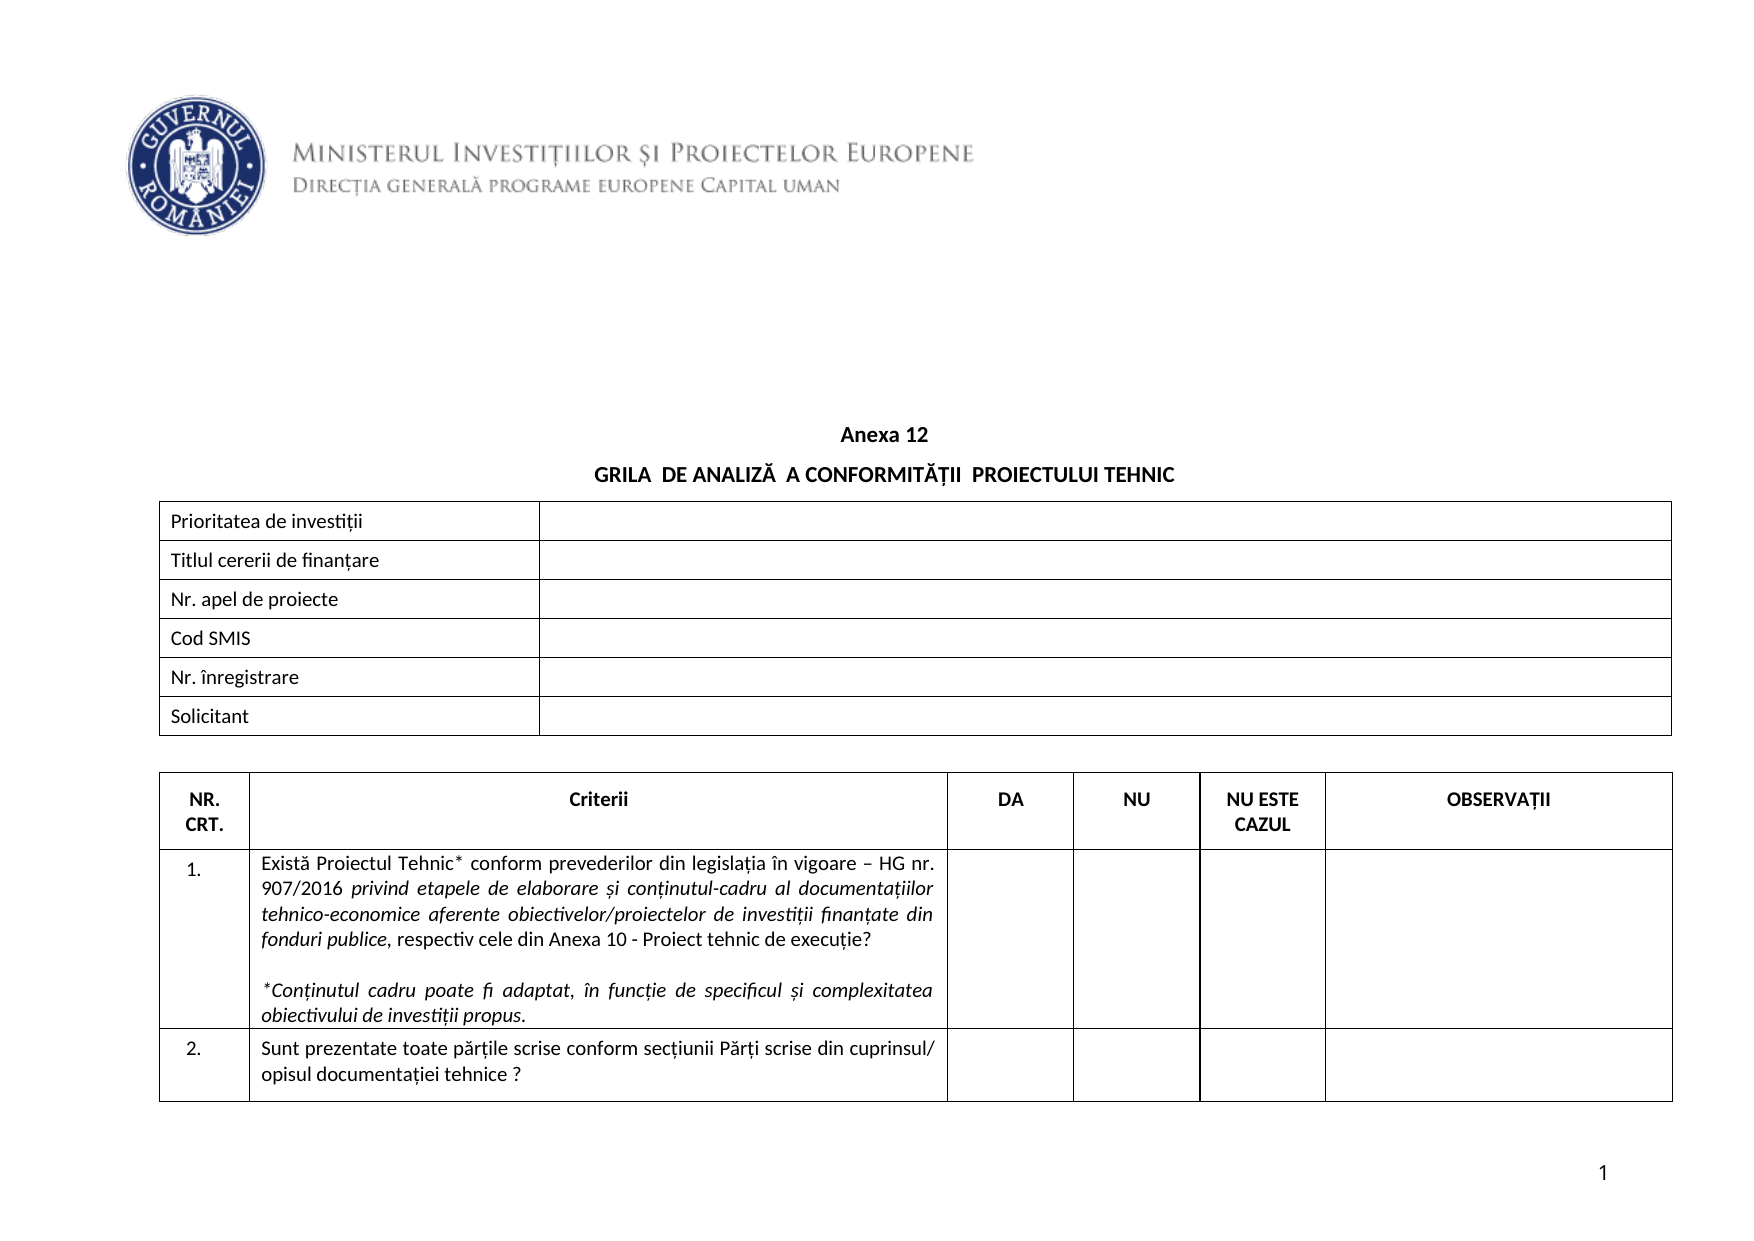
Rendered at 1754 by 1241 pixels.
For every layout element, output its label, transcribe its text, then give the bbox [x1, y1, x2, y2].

table_header Prioritatea de investiții [160, 502, 539, 540]
table_header DA [948, 773, 1073, 849]
text GRILA DE ANALIZĂ A CONFORMITĂȚII PROIECTULUI TEHNIC [159, 461, 1609, 489]
table_header [540, 502, 1671, 540]
table_cell Cod SMIS [160, 619, 539, 657]
table_cell [540, 658, 1671, 696]
table_cell [948, 850, 1073, 1028]
table_cell Există Proiectul Tehnic* conform prevederilor din legislația în vigoare – HG nr. 907/2016 privind etapele de elaborare și conținutul-cadru al documentațiilor tehnico-economice aferente obiectivelor/proiectelor de investiții finanțate din fonduri publice, respectiv cele din Anexa 10 - Proiect tehnic de execuție? *Conținutul cadru poate fi adaptat, în funcție de specificul și complexitatea obiectivului de investiții propus. [250, 850, 947, 1028]
table_cell [1326, 850, 1672, 1028]
table_cell [540, 580, 1671, 618]
table_cell Nr. apel de proiecte [160, 580, 539, 618]
table_cell Nr. înregistrare [160, 658, 539, 696]
text Anexa 12 [159, 420, 1609, 448]
table_cell Sunt prezentate toate părțile scrise conform secțiunii Părți scrise din cuprinsul/ opisul documentației tehnice ? [250, 1029, 947, 1101]
table_cell [540, 619, 1671, 657]
table_cell [1326, 1029, 1672, 1101]
table_cell Titlul cererii de finanțare [160, 541, 539, 579]
table_header NU ESTE CAZUL [1201, 773, 1325, 849]
table_cell Solicitant [160, 697, 539, 735]
table_header Criterii [250, 773, 947, 849]
table_cell [540, 697, 1671, 735]
table_cell [1074, 850, 1199, 1028]
table_cell [1201, 1029, 1325, 1101]
table_cell [160, 850, 249, 1028]
table_cell [540, 541, 1671, 579]
table_cell [1074, 1029, 1199, 1101]
picture [123, 92, 1118, 237]
table_cell [160, 1029, 249, 1101]
table_header OBSERVAȚII [1326, 773, 1672, 849]
table_cell [1201, 850, 1325, 1028]
table_cell [948, 1029, 1073, 1101]
table_header NR. CRT. [160, 773, 249, 849]
table_header NU [1074, 773, 1199, 849]
